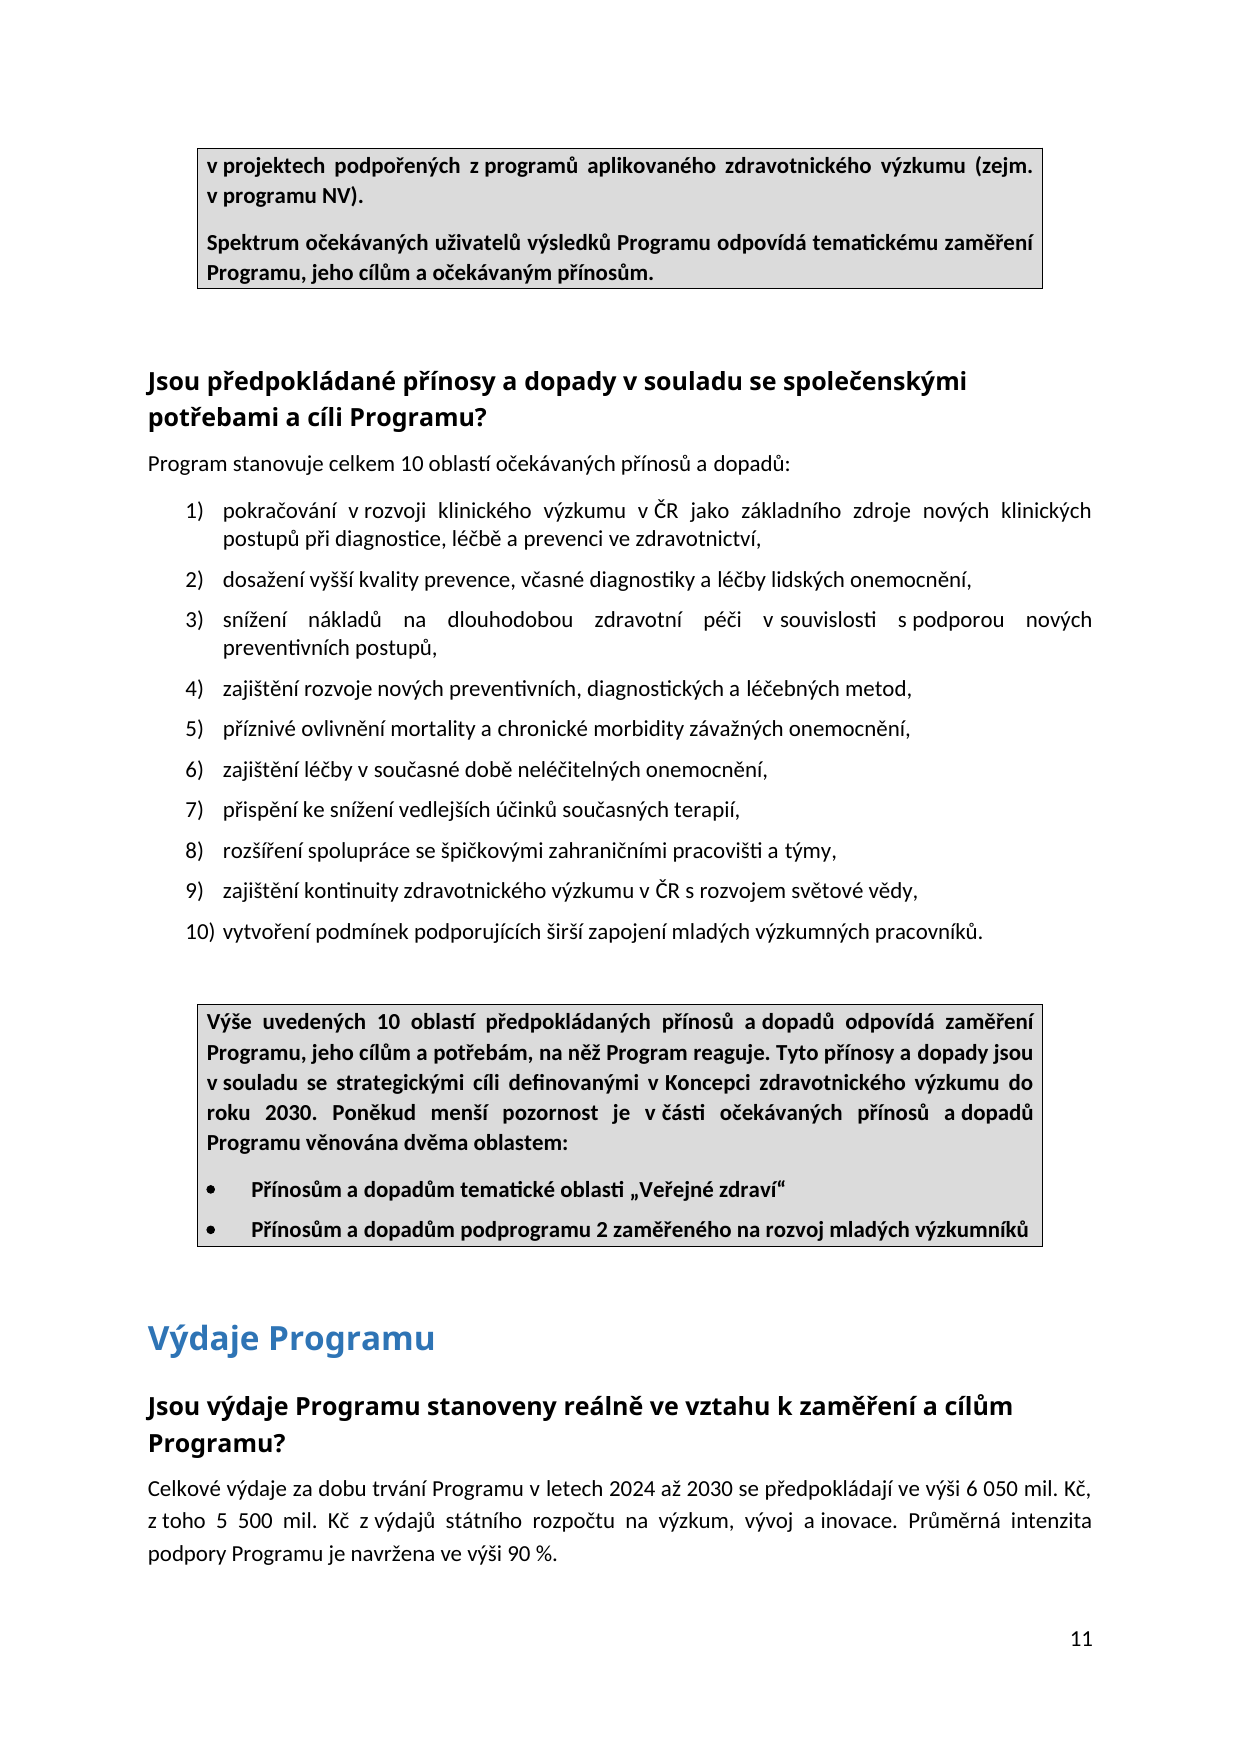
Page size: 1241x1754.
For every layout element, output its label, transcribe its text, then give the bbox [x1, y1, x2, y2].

subtitle Jsou výdaje Programu stanoveny reálně ve vztahu k zaměření a cílům Programu? [148, 1388, 1093, 1459]
list zajištění kontinuity zdravotnického výzkumu v ČR s rozvojem světové vědy, [185, 876, 1093, 904]
list vytvoření podmínek podporujících širší zapojení mladých výzkumných pracovníků. [185, 917, 1093, 945]
list Přínosům a dopadům tematické oblasti „Veřejné zdraví“ [198, 1172, 1042, 1203]
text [198, 149, 1042, 209]
list Přínosům a dopadům podprogramu 2 zaměřeného na rozvoj mladých výzkumníků [198, 1212, 1042, 1246]
list rozšíření spolupráce se špičkovými zahraničními pracovišti a týmy, [185, 836, 1093, 864]
subtitle Jsou předpokládané přínosy a dopady v souladu se společenskými potřebami a cíli Programu? [148, 363, 1093, 434]
list pokračování v rozvoji klinického výzkumu v ČR jako základního zdroje nových klinických postupů při diagnostice, léčbě a prevenci ve zdravotnictví, [185, 496, 1093, 552]
text Výše uvedených 10 oblastí předpokládaných přínosů a dopadů odpovídá zaměření Programu, jeho cílům a potřebám, na něž Program reaguje. Tyto přínosy a dopady jsou v souladu se strategickými cíli definovanými v Koncepci zdravotnického výzkumu do roku 2030. Poněkud menší pozornost je v části očekávaných přínosů a dopadů Programu věnována dvěma oblastem: [198, 1005, 1042, 1156]
text Program stanovuje celkem 10 oblastí očekávaných přínosů a dopadů: [148, 449, 1093, 477]
list příznivé ovlivnění mortality a chronické morbidity závažných onemocnění, [185, 714, 1093, 742]
list přispění ke snížení vedlejších účinků současných terapií, [185, 795, 1093, 823]
text Celkové výdaje za dobu trvání Programu v letech 2024 až 2030 se předpokládají ve výši 6 050 mil. Kč, z toho 5 500 mil. Kč z výdajů státního rozpočtu na výzkum, vývoj a inovace. Průměrná intenzita podpory Programu je navržena ve výši 90 %. [148, 1474, 1093, 1567]
text Spektrum očekávaných uživatelů výsledků Programu odpovídá tematickému zaměření Programu, jeho cílům a očekávaným přínosům. [198, 225, 1042, 288]
list dosažení vyšší kvality prevence, včasné diagnostiky a léčby lidských onemocnění, [185, 565, 1093, 593]
list snížení nákladů na dlouhodobou zdravotní péči v souvislosti s podporou nových preventivních postupů, [185, 605, 1093, 661]
list zajištění rozvoje nových preventivních, diagnostických a léčebných metod, [185, 674, 1093, 702]
list zajištění léčby v současné době neléčitelných onemocnění, [185, 755, 1093, 783]
subtitle Výdaje Programu [148, 1314, 1093, 1360]
